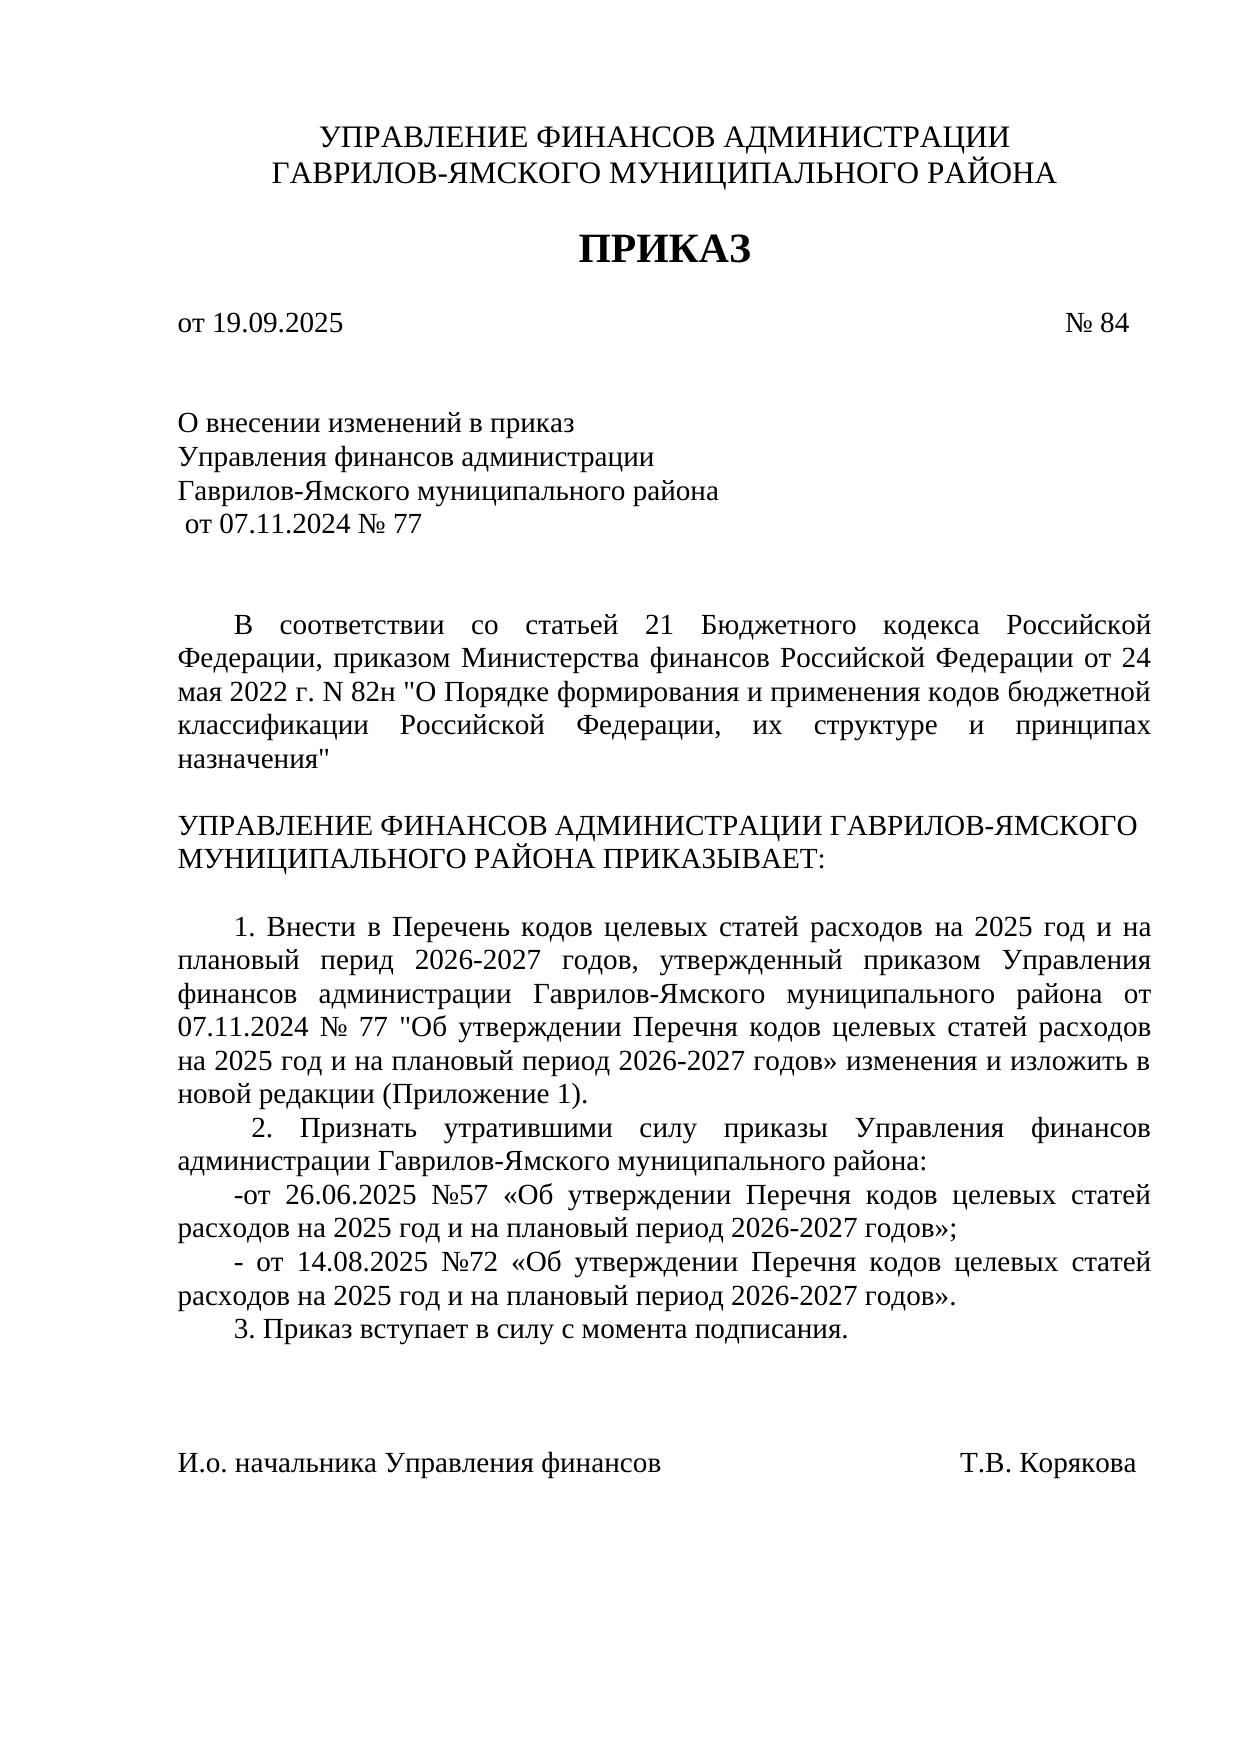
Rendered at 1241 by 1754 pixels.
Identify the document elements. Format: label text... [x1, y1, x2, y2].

text УПРАВЛЕНИЕ ФИНАНСОВ АДМИНИСТРАЦИИ ГАВРИЛОВ-ЯМСКОГО МУНИЦИПАЛЬНОГО РАЙОНА ПРИКАЗЫВАЕТ: [177, 808, 1152, 875]
text ПРИКАЗ [177, 223, 1152, 271]
text 2. Признать утратившими силу приказы Управления финансов администрации Гаврилов-Ямского муниципального района: [177, 1110, 1152, 1177]
text ГАВРИЛОВ-ЯМСКОГО МУНИЦИПАЛЬНОГО РАЙОНА [177, 154, 1152, 190]
text УПРАВЛЕНИЕ ФИНАНСОВ АДМИНИСТРАЦИИ [177, 118, 1152, 154]
text Гаврилов-Ямского муниципального района [177, 473, 1152, 506]
text от 19.09.2025 № 84 [177, 305, 1152, 338]
text В соответствии со статьей 21 Бюджетного кодекса Российской Федерации, приказом Министерства финансов Российской Федерации от 24 мая 2022 г. N 82н "О Порядке формирования и применения кодов бюджетной классификации Российской Федерации, их структуре и принципах назначения" [177, 607, 1152, 774]
text И.о. начальника Управления финансов Т.В. Корякова [177, 1445, 1152, 1479]
text О внесении изменений в приказ [177, 406, 1152, 439]
text 3. Приказ вступает в силу с момента подписания. [177, 1311, 1152, 1345]
text -от 26.06.2025 №57 «Об утверждении Перечня кодов целевых статей расходов на 2025 год и на плановый период 2026-2027 годов»; [177, 1177, 1152, 1244]
text от 07.11.2024 № 77 [177, 506, 1152, 540]
text 1. Внести в Перечень кодов целевых статей расходов на 2025 год и на плановый перид 2026-2027 годов, утвержденный приказом Управления финансов администрации Гаврилов-Ямского муниципального района от 07.11.2024 № 77 "Об утверждении Перечня кодов целевых статей расходов на 2025 год и на плановый период 2026-2027 годов» изменения и изложить в новой редакции (Приложение 1). [177, 909, 1152, 1110]
text - от 14.08.2025 №72 «Об утверждении Перечня кодов целевых статей расходов на 2025 год и на плановый период 2026-2027 годов». [177, 1244, 1152, 1311]
text Управления финансов администрации [177, 439, 1152, 473]
